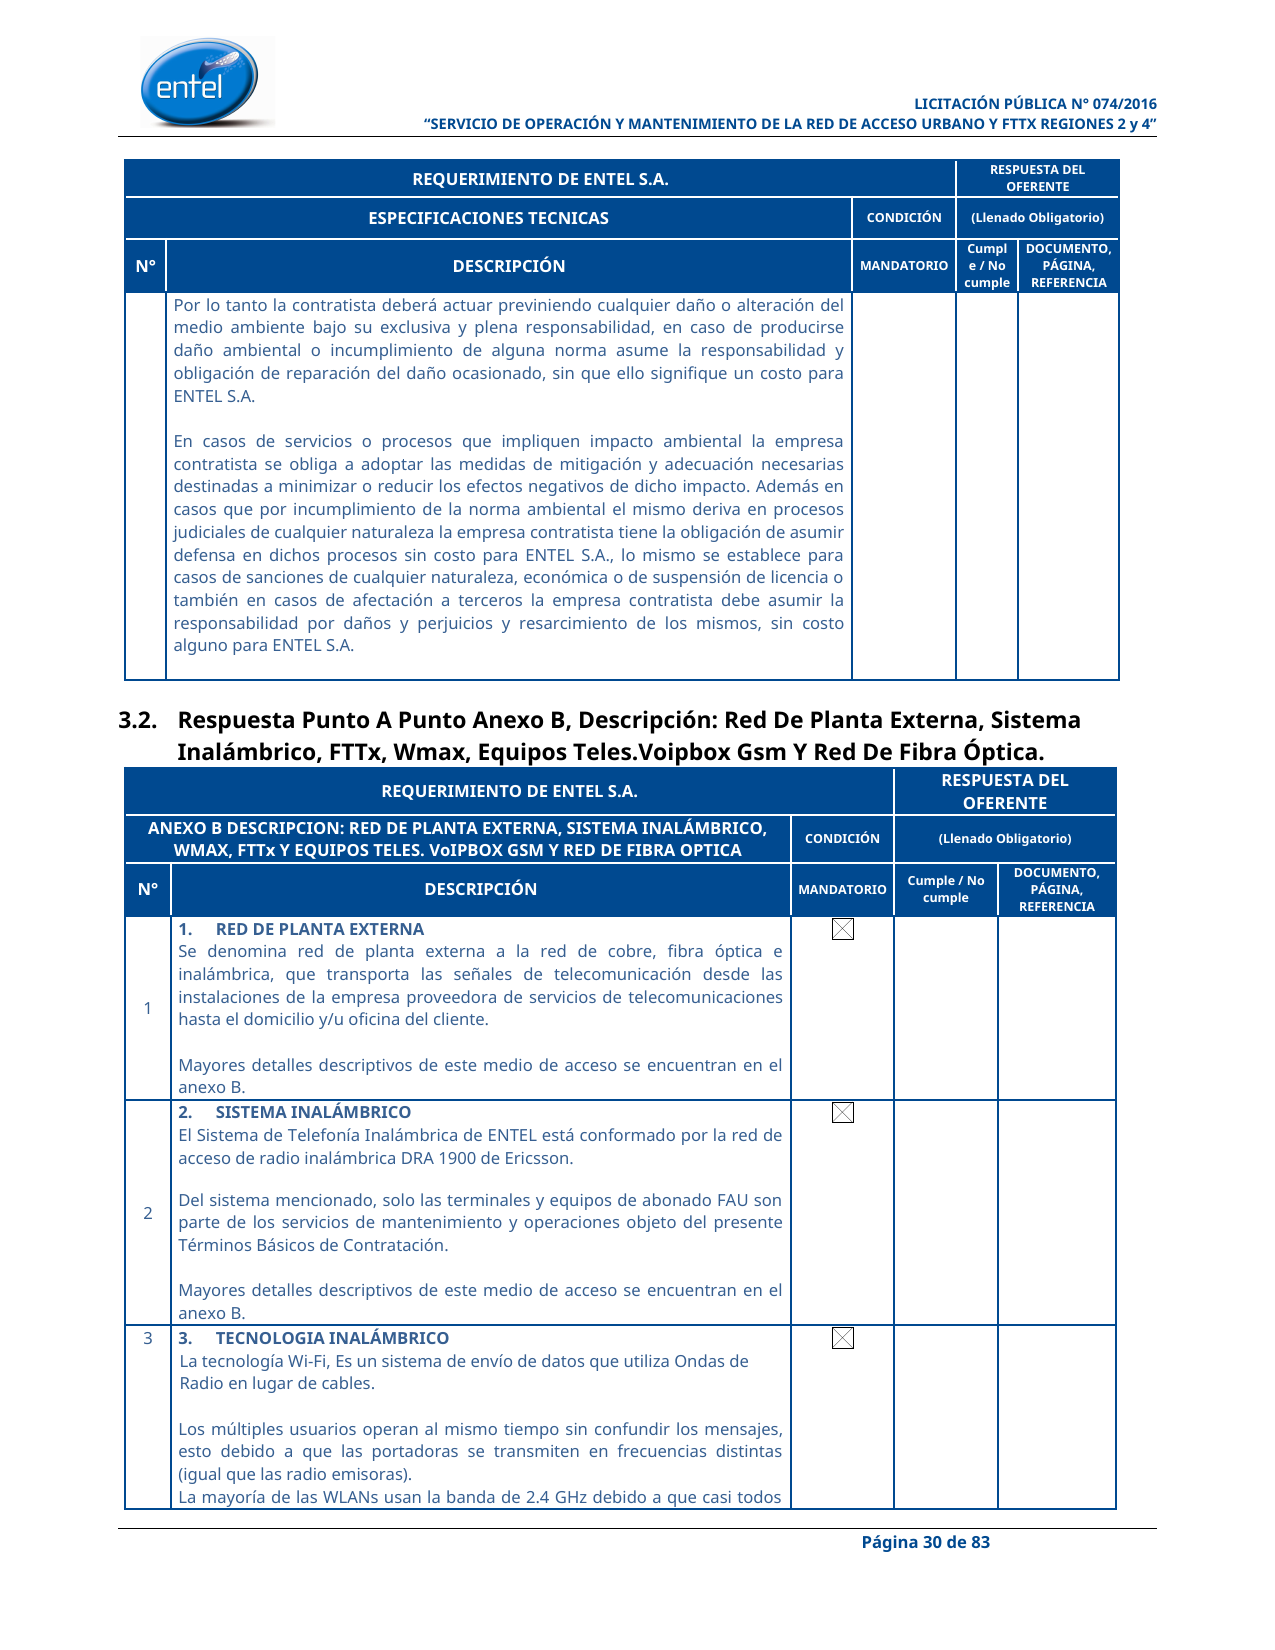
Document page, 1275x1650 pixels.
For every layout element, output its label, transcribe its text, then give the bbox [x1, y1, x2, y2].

table_cell DESCRIPCIÓN [167, 240, 851, 291]
table_cell [957, 293, 1017, 679]
table_cell DOCUMENTO, PÁGINA, REFERENCIA [999, 864, 1115, 915]
table_cell MANDATORIO [792, 864, 893, 915]
table_cell [1019, 293, 1118, 679]
table_cell [895, 1326, 997, 1508]
table_cell [792, 917, 893, 1099]
table_cell 2 [126, 1101, 170, 1324]
table_cell [895, 917, 997, 1099]
table_cell [792, 1101, 893, 1324]
table_header REQUERIMIENTO DE ENTEL S.A. [126, 161, 955, 196]
table_cell 1 [126, 917, 170, 1099]
table_cell [999, 917, 1115, 1099]
table_cell (Llenado Obligatorio) [895, 816, 1115, 862]
table_cell SISTEMA INALÁMBRICO El Sistema de Telefonía Inalámbrica de ENTEL está conformado por la red de acceso de radio inalámbrica DRA 1900 de Ericsson. Del sistema mencionado, solo las terminales y equipos de abonado FAU son parte de los servicios de mantenimiento y operaciones objeto del presente Términos Básicos de Contratación. Mayores detalles descriptivos de este medio de acceso se encuentran en el anexo B. [172, 1101, 790, 1324]
table_cell CONDICIÓN [792, 816, 893, 862]
table_cell [999, 1101, 1115, 1324]
table_cell N° [126, 240, 165, 291]
table_cell 37 [126, 293, 165, 679]
table_cell [792, 1326, 893, 1508]
table_cell 3 [126, 1326, 170, 1508]
table_cell [999, 1326, 1115, 1508]
table_header REQUERIMIENTO DE ENTEL S.A. [126, 769, 893, 814]
table_cell N° [126, 864, 170, 915]
table_cell CONDICIÓN [853, 198, 955, 238]
table_cell ESPECIFICACIONES TECNICAS [126, 198, 851, 238]
table_cell ANEXO B DESCRIPCION: RED DE PLANTA EXTERNA, SISTEMA INALÁMBRICO, WMAX, FTTx Y EQUIPOS TELES. VoIPBOX GSM Y RED DE FIBRA OPTICA [126, 816, 790, 862]
table_cell DESCRIPCIÓN [172, 864, 790, 915]
table_cell (Llenado Obligatorio) [957, 198, 1118, 238]
table_cell Cumple / No cumple [895, 864, 997, 915]
table_header RESPUESTA DEL OFERENTE [957, 161, 1118, 196]
table_cell DOCUMENTO, PÁGINA, REFERENCIA [1019, 240, 1118, 291]
picture [140, 36, 276, 128]
table_cell [895, 1101, 997, 1324]
table_cell [853, 293, 955, 679]
table_cell RED DE PLANTA EXTERNA Se denomina red de planta externa a la red de cobre, fibra óptica e inalámbrica, que transporta las señales de telecomunicación desde las instalaciones de la empresa proveedora de servicios de telecomunicaciones hasta el domicilio y/u oficina del cliente. Mayores detalles descriptivos de este medio de acceso se encuentran en el anexo B. [172, 917, 790, 1099]
table_header RESPUESTA DEL OFERENTE [895, 769, 1115, 814]
table_cell Cumple / No cumple [957, 240, 1017, 291]
list Respuesta Punto A Punto Anexo B, Descripción: Red De Planta Externa, Sistema Inalámbrico, FTTx, Wmax, Equipos Teles.Voipbox Gsm Y Red De Fibra Óptica. [118, 704, 1157, 767]
table_cell MANDATORIO [853, 240, 955, 291]
